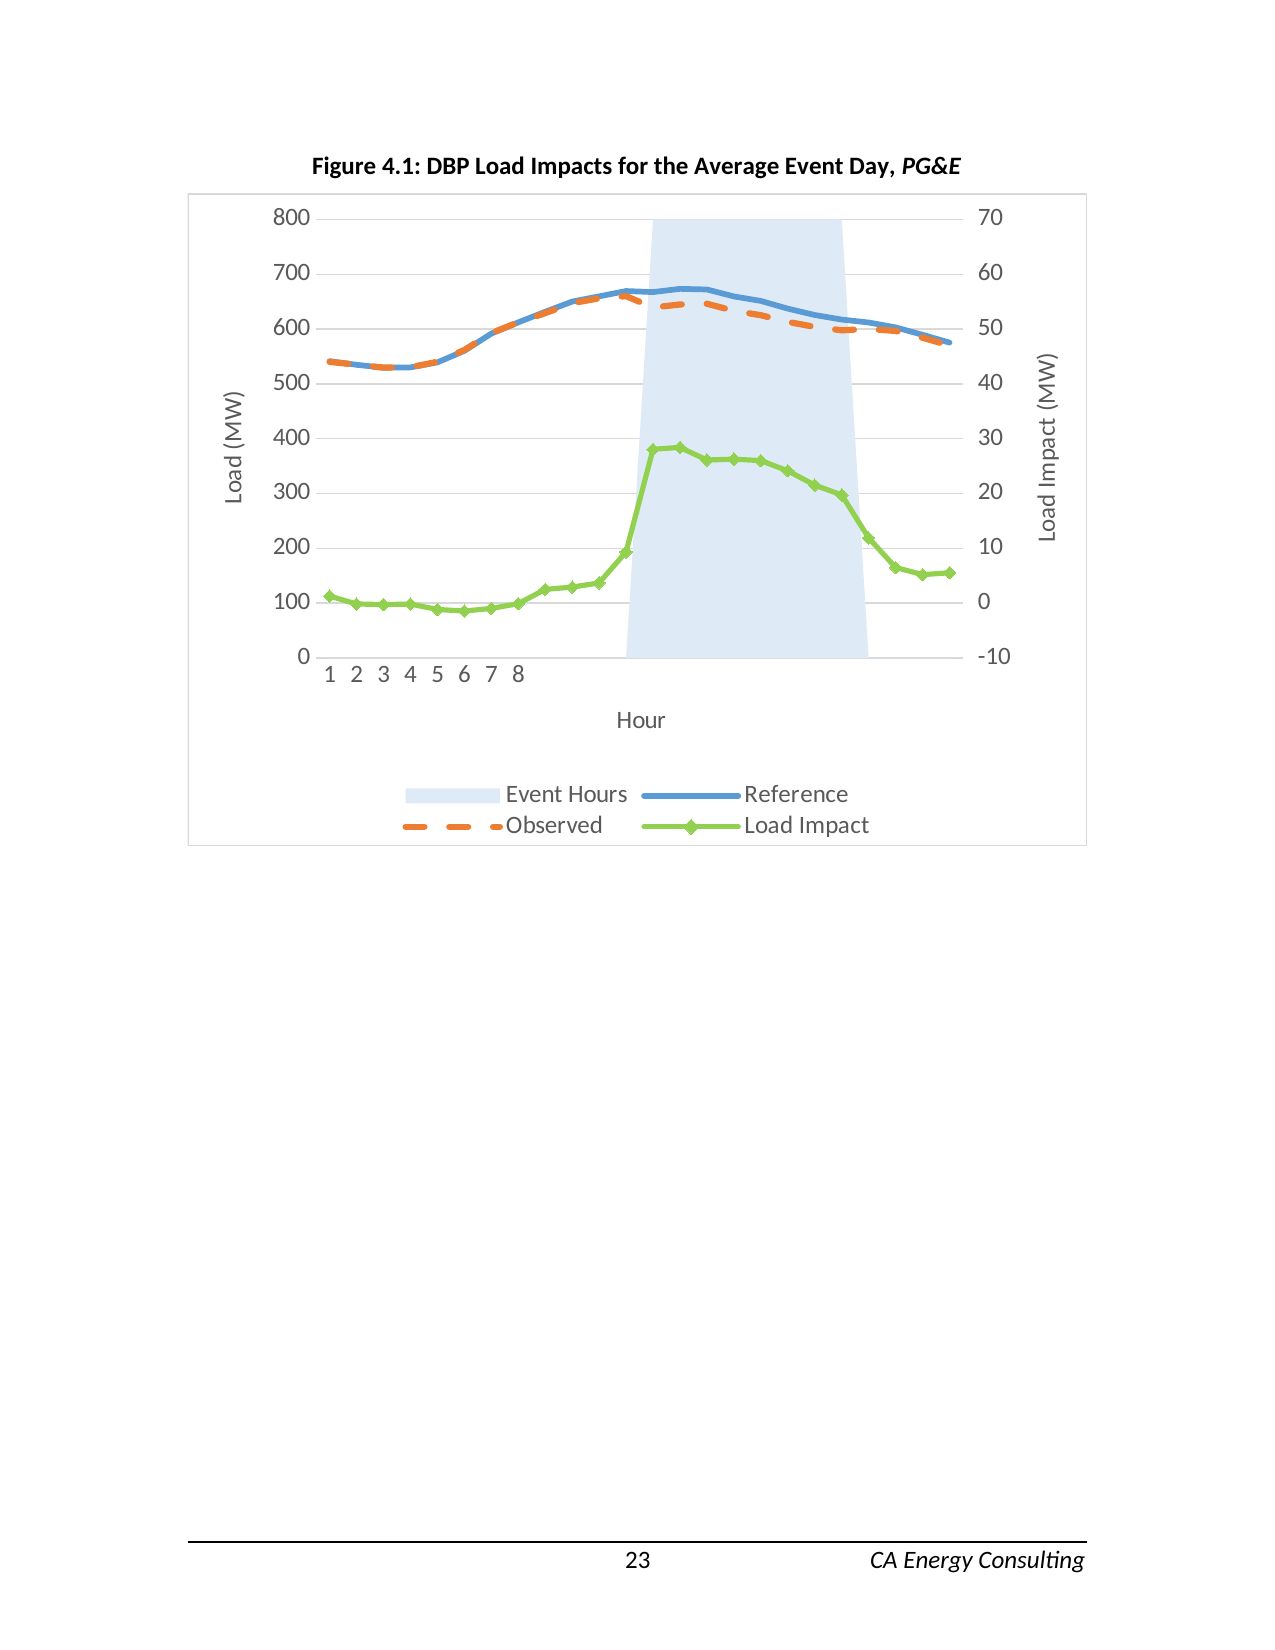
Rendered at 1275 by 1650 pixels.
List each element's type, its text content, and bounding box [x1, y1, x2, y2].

text Figure 4.1: DBP Load Impacts for the Average Event Day, PG&E [187, 150, 1087, 181]
